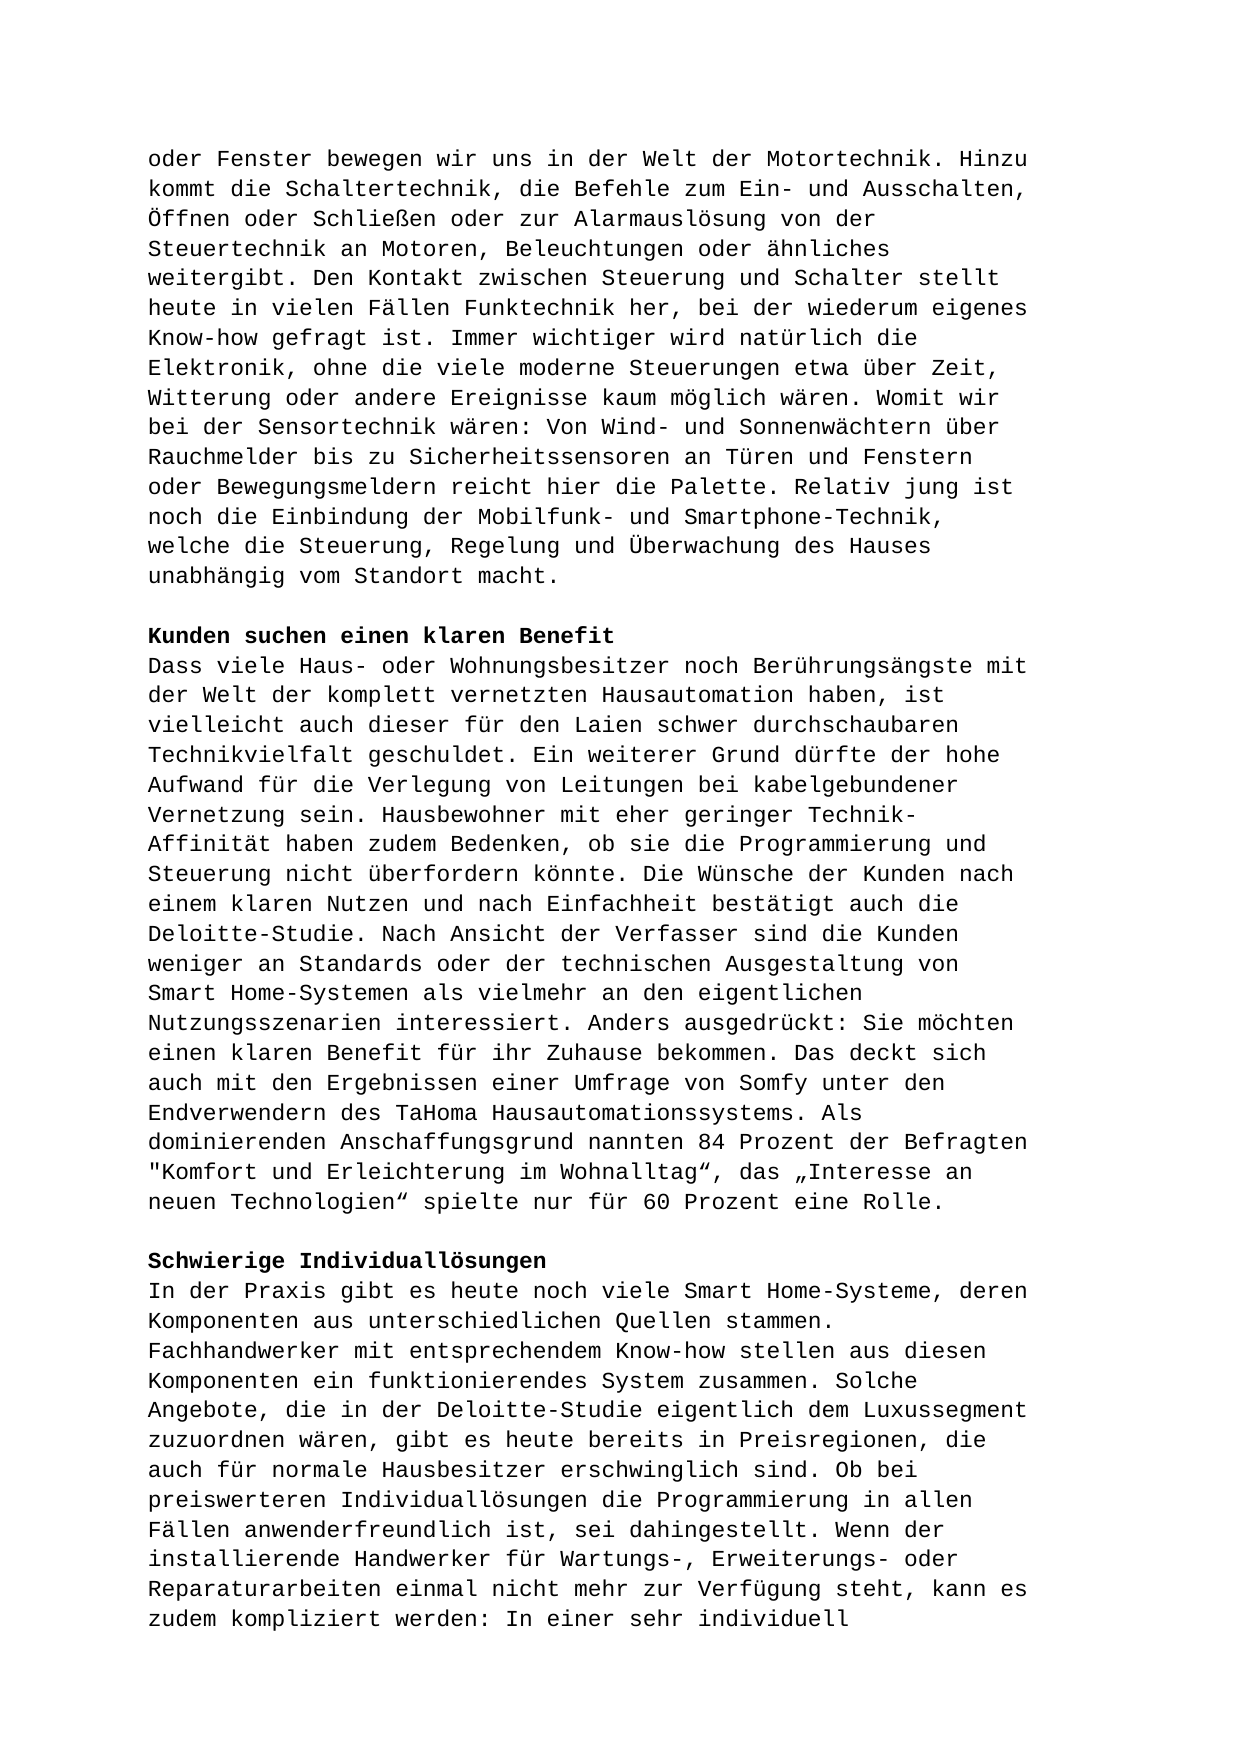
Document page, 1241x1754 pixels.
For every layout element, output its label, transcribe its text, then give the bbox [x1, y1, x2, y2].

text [148, 1280, 1034, 1633]
text Kunden suchen einen klaren Benefit [148, 624, 1034, 650]
text Schwierige Individuallösungen [148, 1250, 1034, 1276]
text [148, 148, 1034, 591]
text Dass viele Haus- oder Wohnungsbesitzer noch Berührungsängste mit der Welt der komplett vernetzten Hausautomation haben, ist vielleicht auch dieser für den Laien schwer durchschaubaren Technikvielfalt geschuldet. Ein weiterer Grund dürfte der hohe Aufwand für die Verlegung von Leitungen bei kabelgebundener Vernetzung sein. Hausbewohner mit eher geringer Technik-Affinität haben zudem Bedenken, ob sie die Programmierung und Steuerung nicht überfordern könnte. Die Wünsche der Kunden nach einem klaren Nutzen und nach Einfachheit bestätigt auch die Deloitte-Studie. Nach Ansicht der Verfasser sind die Kunden weniger an Standards oder der technischen Ausgestaltung von Smart Home-Systemen als vielmehr an den eigentlichen Nutzungsszenarien interessiert. Anders ausgedrückt: Sie möchten einen klaren Benefit für ihr Zuhause bekommen. Das deckt sich auch mit den Ergebnissen einer Umfrage von Somfy unter den Endverwendern des TaHoma Hausautomationssystems. Als dominierenden Anschaffungsgrund nannten 84 Prozent der Befragten "Komfort und Erleichterung im Wohnalltag“, das „Interesse an neuen Technologien“ spielte nur für 60 Prozent eine Rolle. [148, 654, 1034, 1216]
